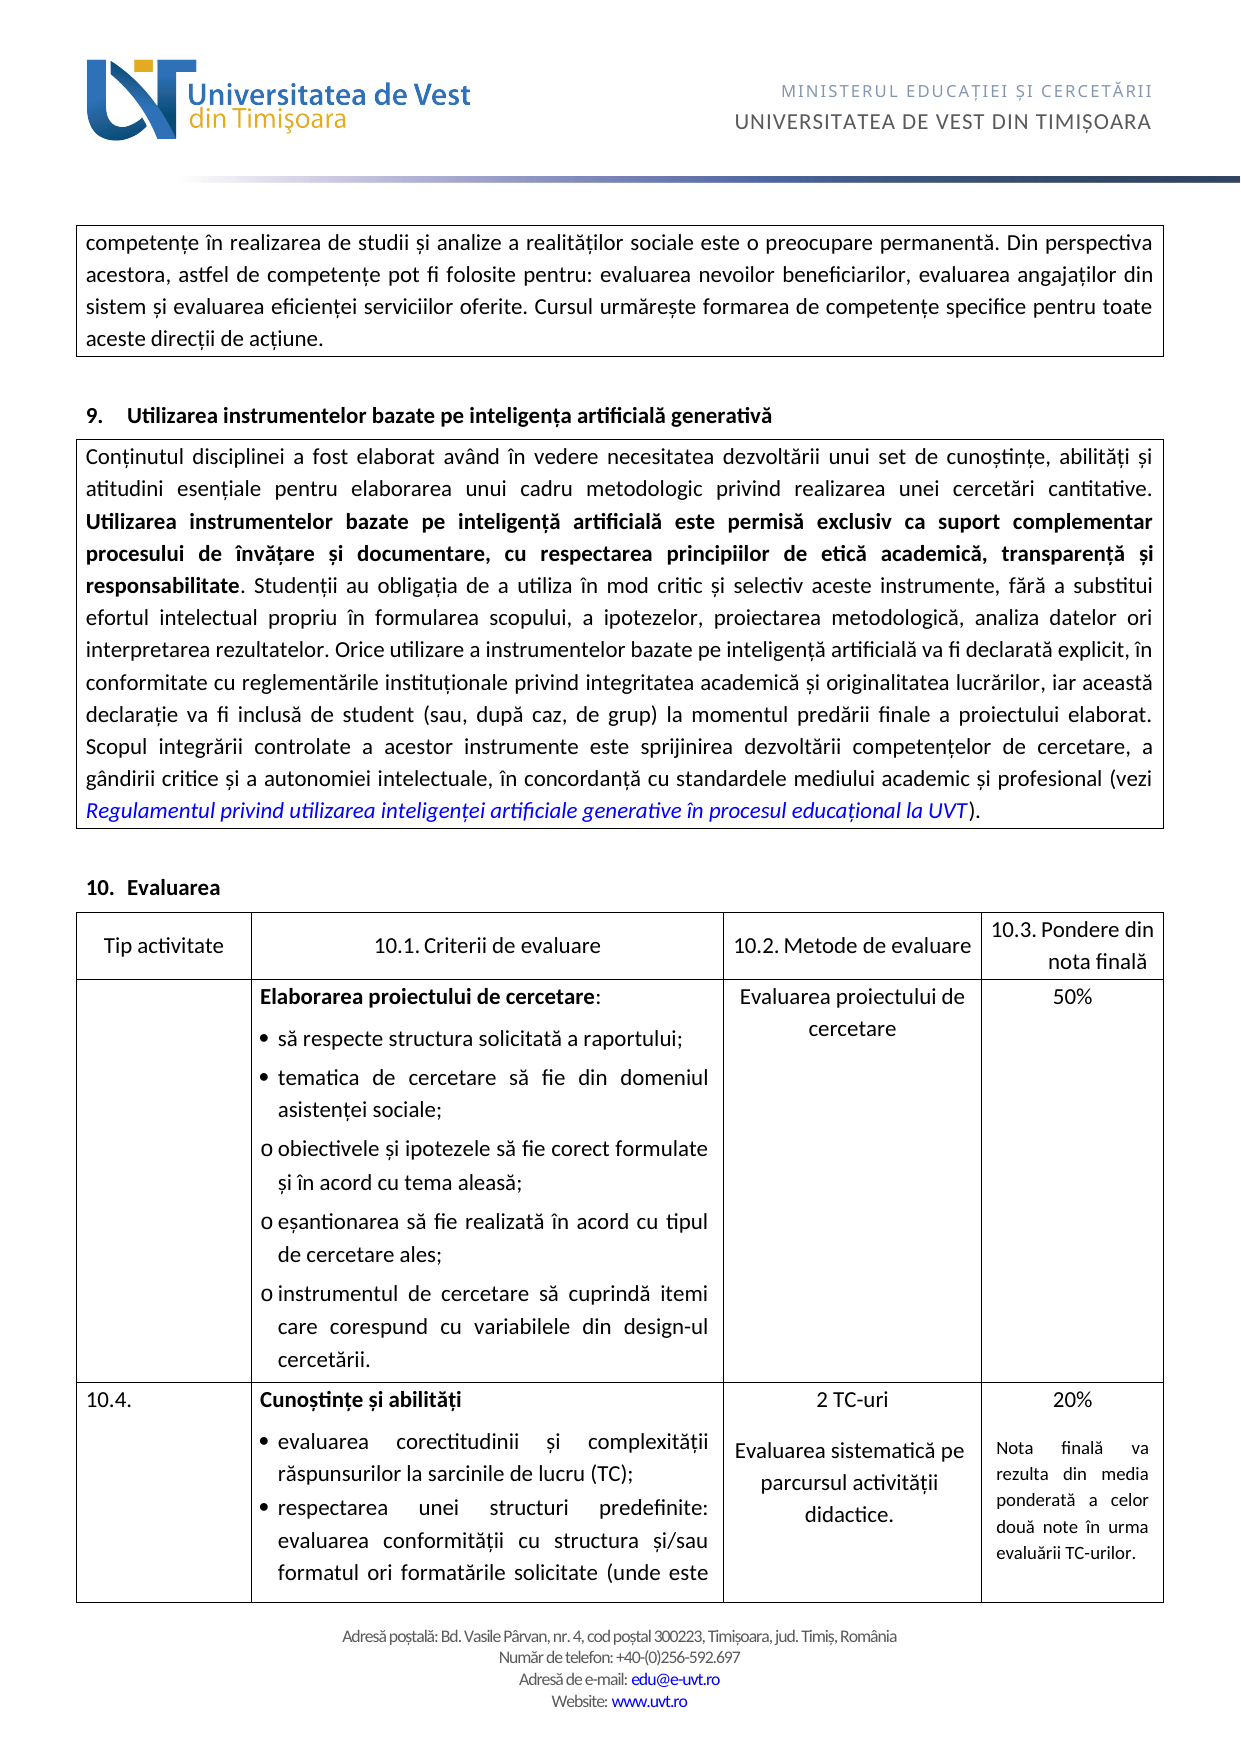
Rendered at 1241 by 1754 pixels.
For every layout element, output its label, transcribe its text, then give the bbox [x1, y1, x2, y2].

table_cell 50% [982, 980, 1163, 1382]
table_cell Metode de evaluare [724, 913, 981, 979]
picture [75, 29, 482, 170]
table_cell 2 TC-uri Evaluarea sistematică pe parcursul activității didactice. [724, 1383, 981, 1602]
table_cell Criterii de evaluare [252, 913, 723, 979]
table_cell [77, 1383, 251, 1602]
table_cell 20% Nota finală va rezulta din media ponderată a celor două note în urma evaluării TC-urilor. TC1: 10% pondere TC2: 10% pondere [982, 1383, 1163, 1602]
table_header Utilizarea instrumentelor bazate pe inteligența artificială generativă [77, 399, 1163, 439]
table_header Evaluarea [77, 871, 1163, 912]
table_cell Elaborarea proiectului de cercetare: să respecte structura solicitată a raportului; tematica de cercetare să fie din domeniul asistenței sociale; obiectivele și ipotezele să fie corect formulate și în acord cu tema aleasă; eșantionarea să fie realizată în acord cu tipul de cercetare ales; instrumentul de cercetare să cuprindă itemi care corespund cu variabilele din design-ul cercetării. [252, 980, 723, 1382]
table_cell [77, 980, 251, 1382]
table_cell Tip activitate [77, 913, 251, 979]
table_cell Conținutul disciplinei a fost elaborat având în vedere necesitatea dezvoltării unui set de cunoștințe, abilități și atitudini esențiale pentru elaborarea unui cadru metodologic privind realizarea unei cercetări cantitative. Utilizarea instrumentelor bazate pe inteligență artificială este permisă exclusiv ca suport complementar procesului de învățare și documentare, cu respectarea principiilor de etică academică, transparență și responsabilitate. Studenții au obligația de a utiliza în mod critic și selectiv aceste instrumente, fără a substitui efortul intelectual propriu în formularea scopului, a ipotezelor, proiectarea metodologică, analiza datelor ori interpretarea rezultatelor. Orice utilizare a instrumentelor bazate pe inteligență artificială va fi declarată explicit, în conformitate cu reglementările instituționale privind integritatea academică și originalitatea lucrărilor, iar această declarație va fi inclusă de student (sau, după caz, de grup) la momentul predării finale a proiectului elaborat. Scopul integrării controlate a acestor instrumente este sprijinirea dezvoltării competențelor de cercetare, a gândirii critice și a autonomiei intelectuale, în concordanță cu standardele mediului academic și profesional (vezi Regulamentul privind utilizarea inteligenței artificiale generative în procesul educațional la UVT). [77, 440, 1163, 828]
table_cell Pondere din nota finală [982, 913, 1163, 979]
table_cell Evaluarea proiectului de cercetare [724, 980, 981, 1382]
picture [177, 176, 1241, 183]
